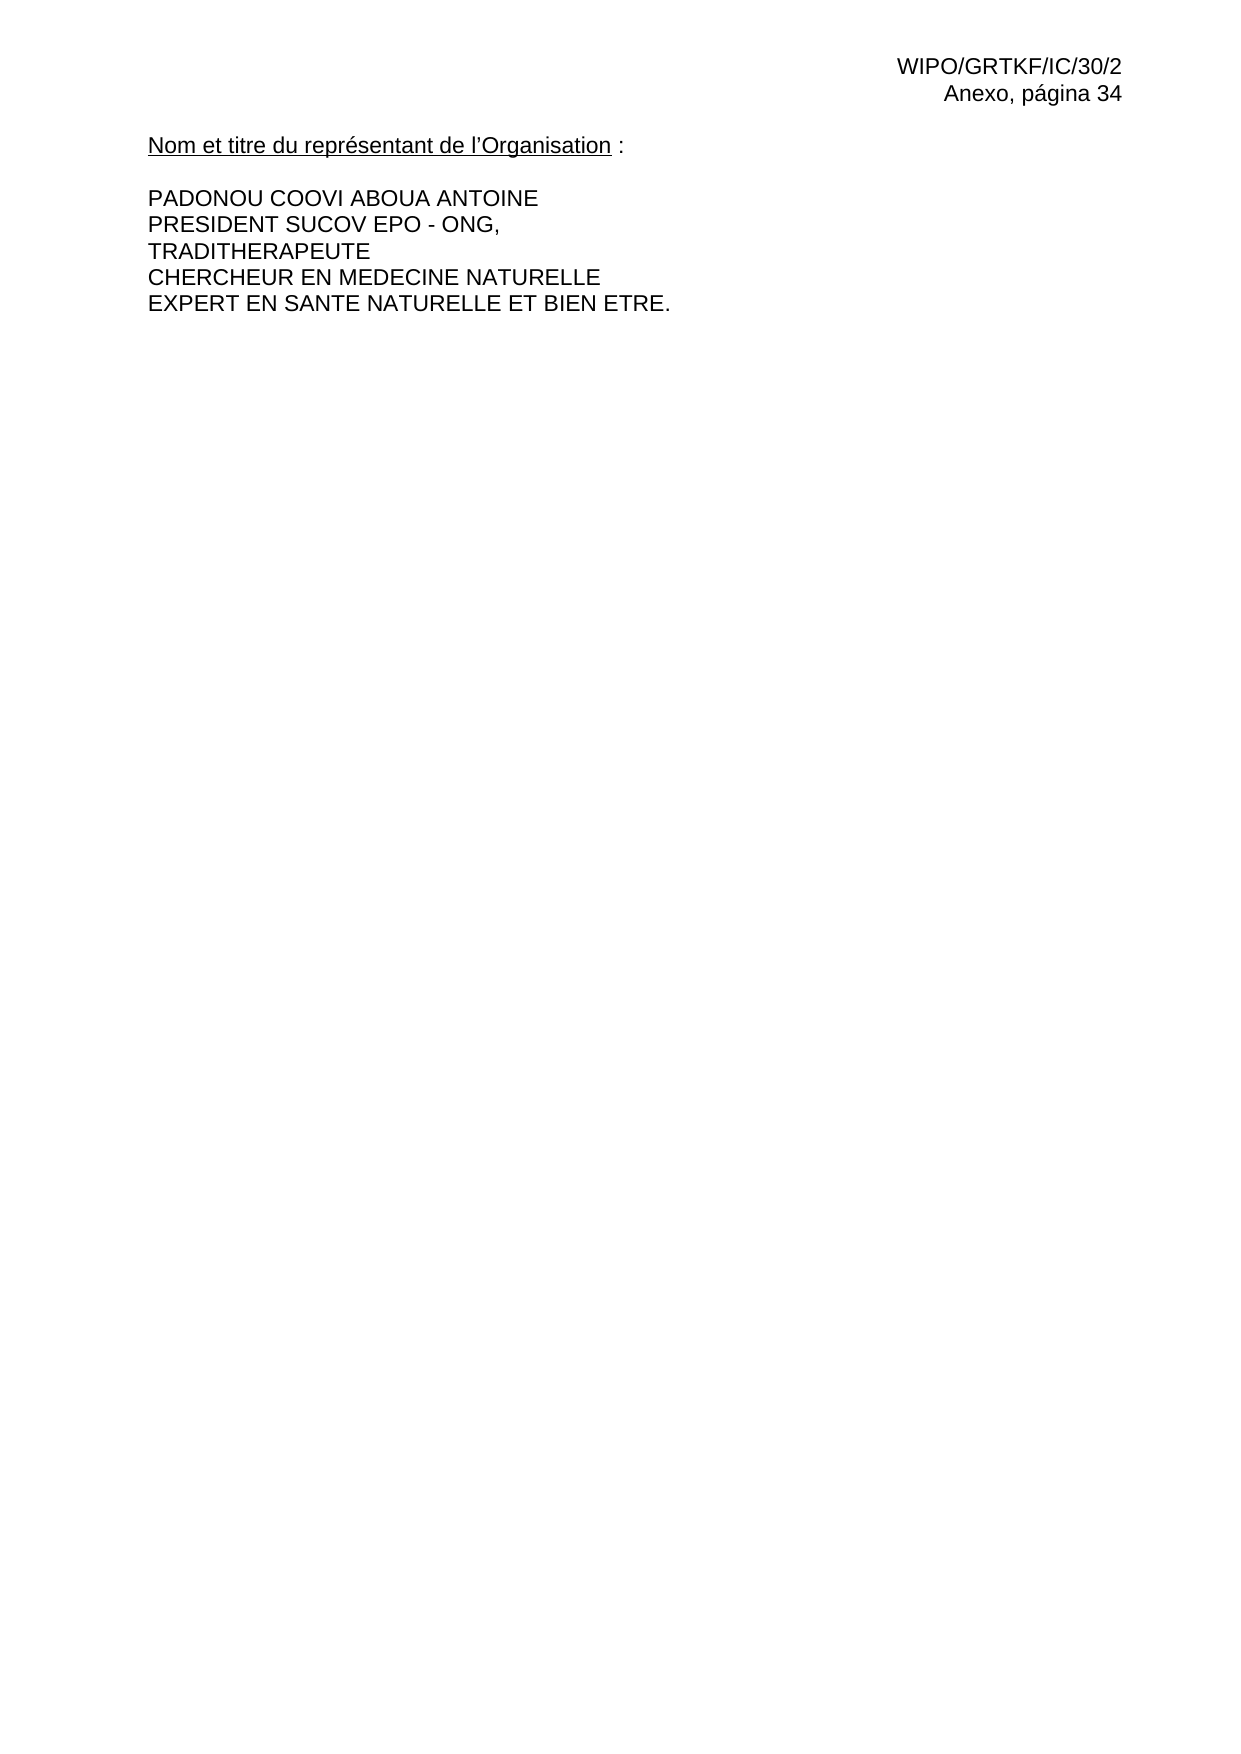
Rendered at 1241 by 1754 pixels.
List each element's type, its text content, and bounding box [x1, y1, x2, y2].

text CHERCHEUR EN MEDECINE NATURELLE [148, 264, 1122, 290]
text Nom et titre du représentant de l’Organisation : [148, 132, 1122, 158]
text TRADITHERAPEUTE [148, 238, 1122, 264]
text PADONOU COOVI ABOUA ANTOINE [148, 185, 1122, 211]
text PRESIDENT SUCOV EPO - ONG, [148, 211, 1122, 238]
text EXPERT EN SANTE NATURELLE ET BIEN ETRE. [148, 290, 1122, 317]
